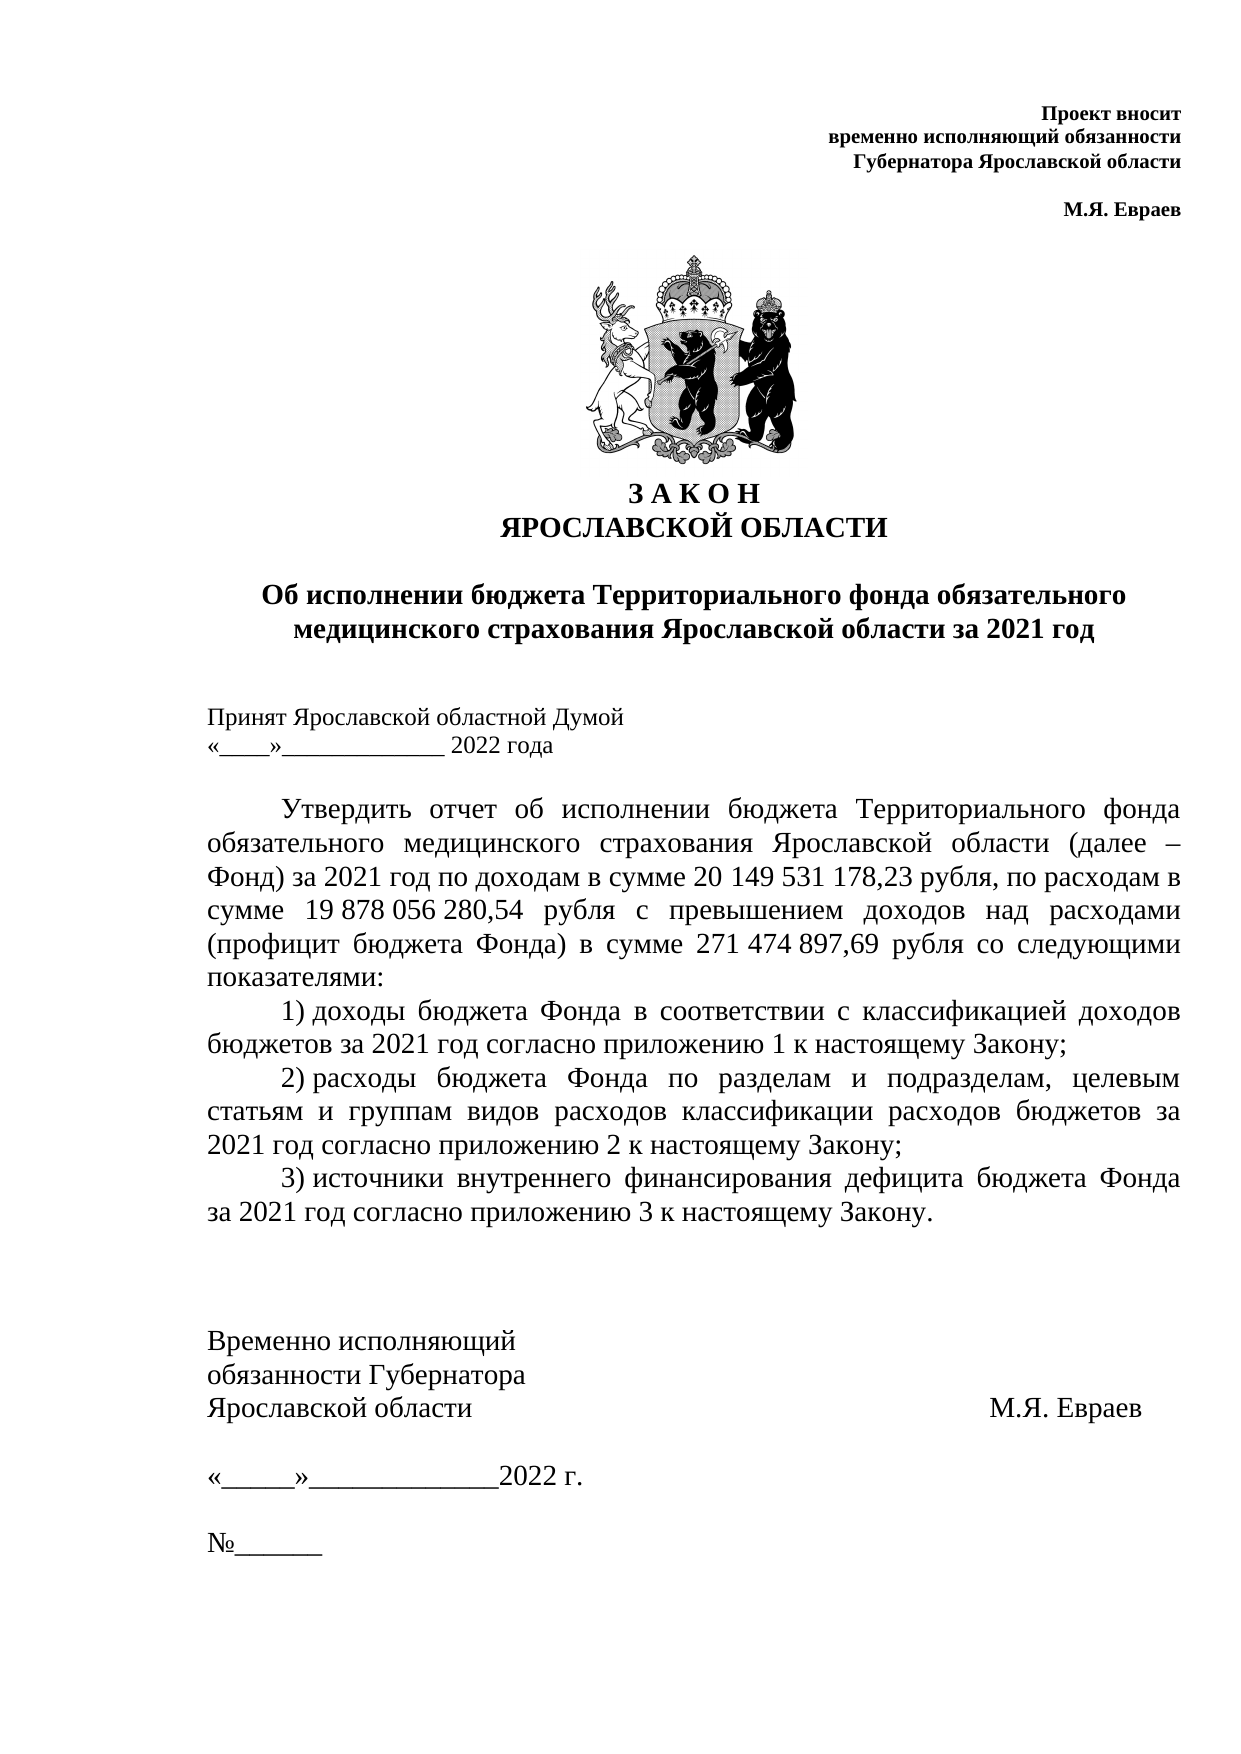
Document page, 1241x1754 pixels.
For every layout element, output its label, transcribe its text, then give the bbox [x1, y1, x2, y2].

text Принят Ярославской областной Думой [207, 702, 1181, 731]
text 1) доходы бюджета Фонда в соответствии с классификацией доходов бюджетов за 2021 год согласно приложению 1 к настоящему Закону; [207, 993, 1181, 1060]
text «_____»_____________2022 г. [207, 1458, 1181, 1491]
text «____»_____________ 2022 года [207, 731, 1181, 759]
title ЯРОСЛАВСКОЙ ОБЛАСТИ [207, 510, 1181, 544]
text №______ [207, 1525, 1181, 1558]
text временно исполняющий обязанности [207, 124, 1181, 148]
text медицинского страхования Ярославской области за 2021 год [207, 611, 1181, 644]
text Об исполнении бюджета Территориального фонда обязательного [207, 577, 1181, 611]
text Утвердить отчет об исполнении бюджета Территориального фонда обязательного медицинского страхования Ярославской области (далее – Фонд) за 2021 год по доходам в сумме 20 149 531 178,23 рубля, по расходам в сумме 19 878 056 280,54 рубля с превышением доходов над расходами (профицит бюджета Фонда) в сумме 271 474 897,69 рубля со следующими показателями: [207, 792, 1181, 993]
text 3) источники внутреннего финансирования дефицита бюджета Фонда за 2021 год согласно приложению 3 к настоящему Закону. [207, 1161, 1181, 1228]
subtitle З А К О Н [207, 477, 1181, 510]
subtitle Проект вносит [207, 100, 1181, 124]
text обязанности Губернатора [207, 1357, 1181, 1391]
picture [580, 249, 808, 477]
text 2) расходы бюджета Фонда по разделам и подразделам, целевым статьям и группам видов расходов классификации расходов бюджетов за 2021 год согласно приложению 2 к настоящему Закону; [207, 1060, 1181, 1161]
text Временно исполняющий [207, 1323, 1181, 1357]
text Ярославской области М.Я. Евраев [207, 1391, 1181, 1424]
text Губернатора Ярославской области [207, 148, 1181, 173]
text М.Я. Евраев [207, 197, 1181, 221]
